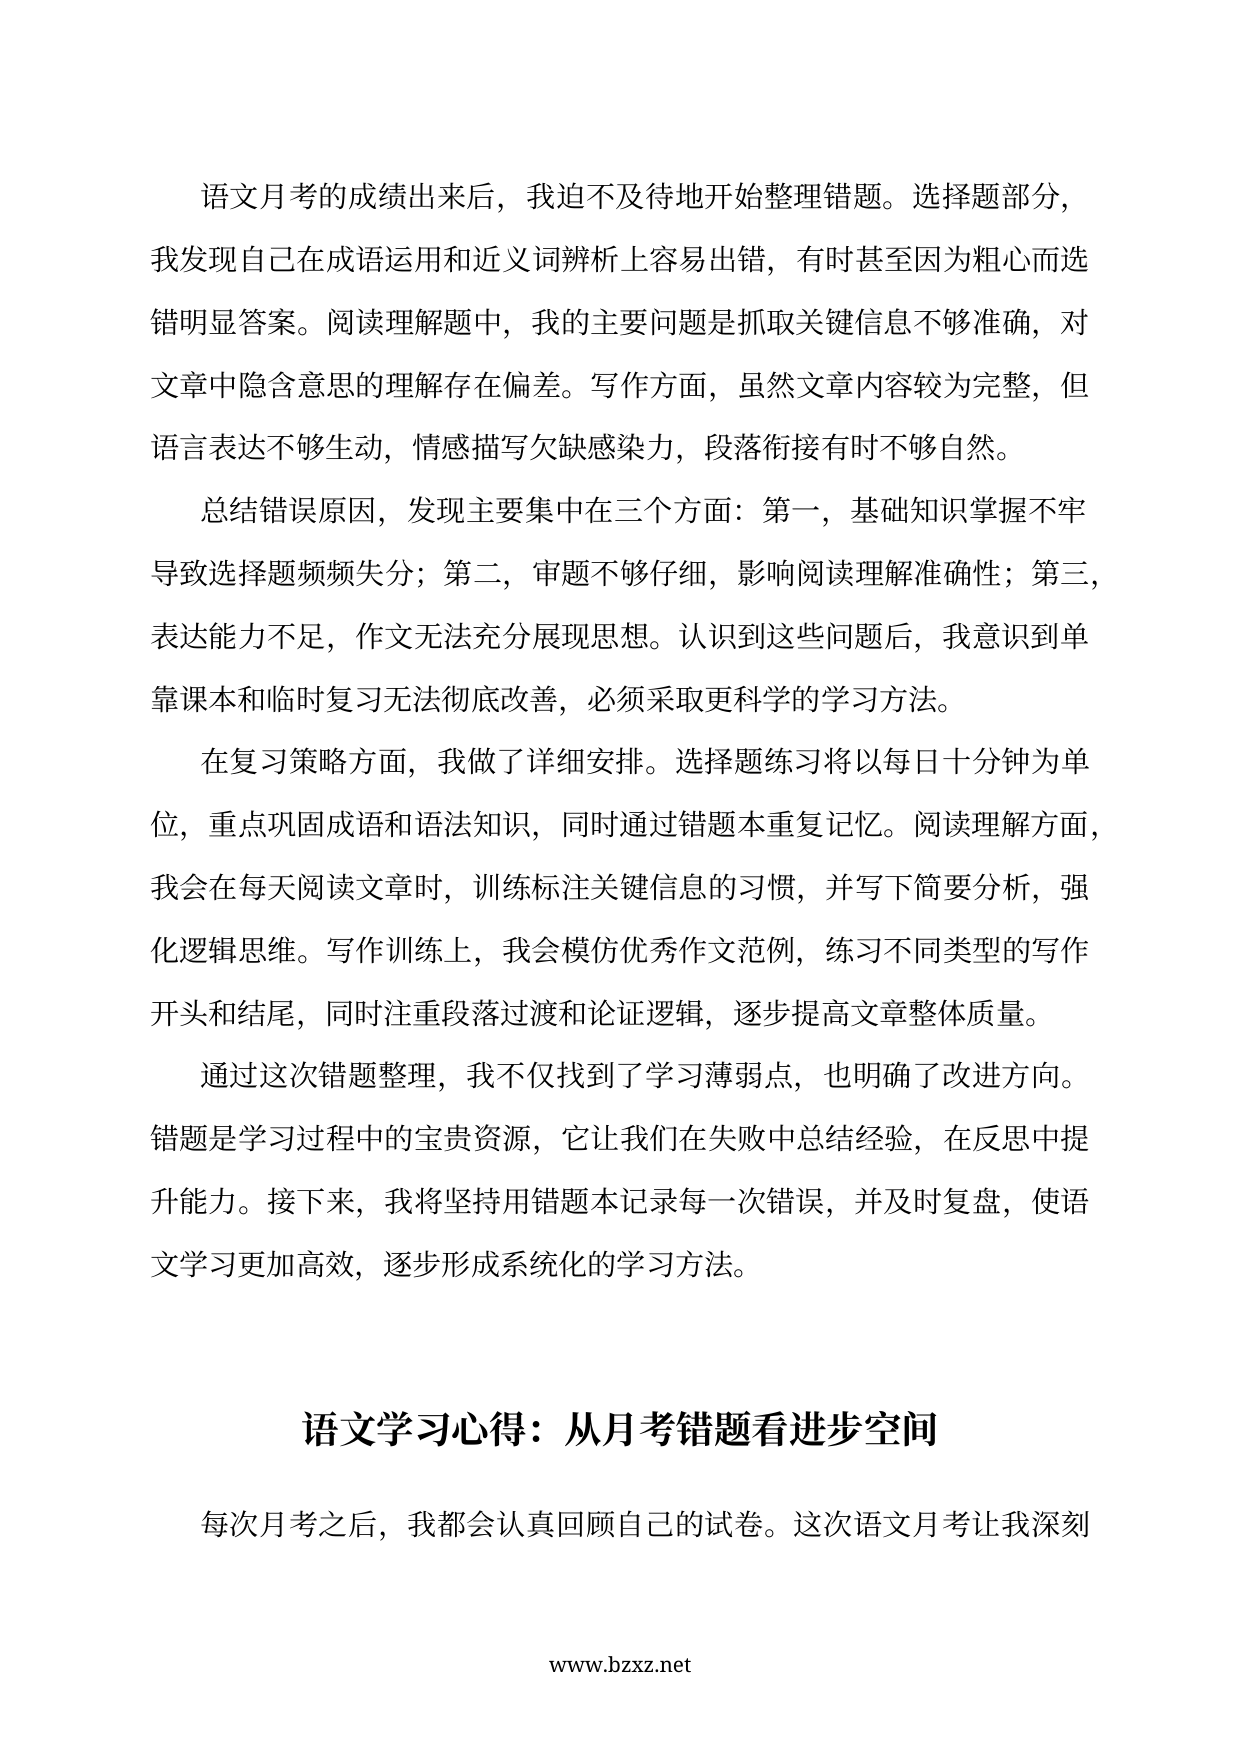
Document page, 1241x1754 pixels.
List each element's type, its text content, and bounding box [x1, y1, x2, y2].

text 总结错误原因，发现主要集中在三个方面：第一，基础知识掌握不牢，导致选择题频频失分；第二，审题不够仔细，影响阅读理解准确性；第三，表达能力不足，作文无法充分展现思想。认识到这些问题后，我意识到单靠课本和临时复习无法彻底改善，必须采取更科学的学习方法。 [150, 488, 1090, 718]
text 通过这次错题整理，我不仅找到了学习薄弱点，也明确了改进方向。错题是学习过程中的宝贵资源，它让我们在失败中总结经验，在反思中提升能力。接下来，我将坚持用错题本记录每一次错误，并及时复盘，使语文学习更加高效，逐步形成系统化的学习方法。 [150, 1053, 1090, 1284]
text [150, 1502, 1090, 1544]
text 在复习策略方面，我做了详细安排。选择题练习将以每日十分钟为单位，重点巩固成语和语法知识，同时通过错题本重复记忆。阅读理解方面，我会在每天阅读文章时，训练标注关键信息的习惯，并写下简要分析，强化逻辑思维。写作训练上，我会模仿优秀作文范例，练习不同类型的写作开头和结尾，同时注重段落过渡和论证逻辑，逐步提高文章整体质量。 [150, 739, 1090, 1032]
subtitle 语文学习心得：从月考错题看进步空间 [150, 1400, 1090, 1454]
text 语文月考的成绩出来后，我迫不及待地开始整理错题。选择题部分，我发现自己在成语运用和近义词辨析上容易出错，有时甚至因为粗心而选错明显答案。阅读理解题中，我的主要问题是抓取关键信息不够准确，对文章中隐含意思的理解存在偏差。写作方面，虽然文章内容较为完整，但语言表达不够生动，情感描写欠缺感染力，段落衔接有时不够自然。 [150, 174, 1090, 467]
